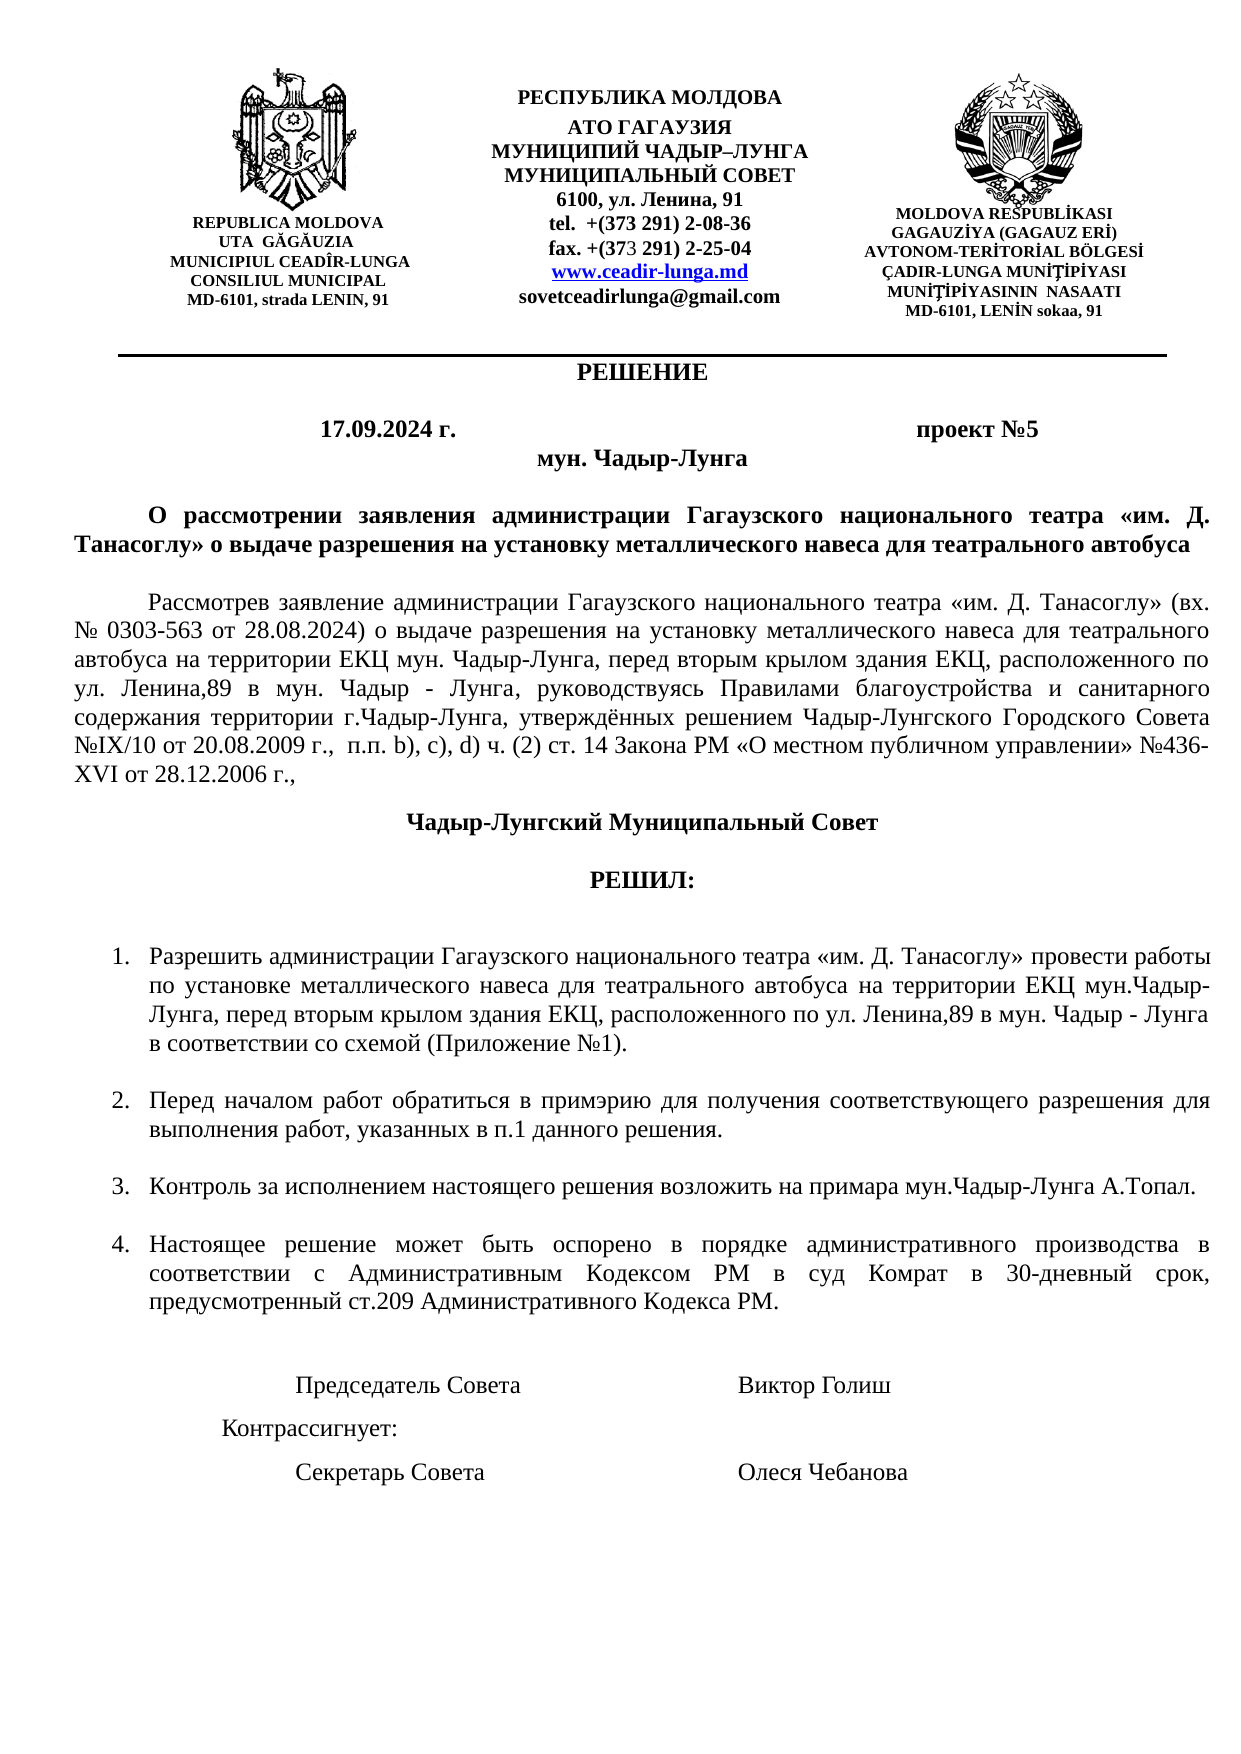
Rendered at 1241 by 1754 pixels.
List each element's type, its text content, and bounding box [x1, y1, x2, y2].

text Председатель Совета Виктор Голиш [221, 1370, 1211, 1399]
text Решение [74, 77, 1211, 386]
list Разрешить администрации Гагаузского национального театра «им. Д. Танасоглу» провести работы по установке металлического навеса для театрального автобуса на территории ЕКЦ мун.Чадыр-Лунга, перед вторым крылом здания ЕКЦ, расположенного по ул. Ленина,89 в мун. Чадыр - Лунга в соответствии со схемой (Приложение №1). [111, 941, 1211, 1056]
table_header MOLDOVA RESPUBLİKASI GAGAUZİYA (GAGAUZ ERİ) AVTONOM-TERİTORİAL BÖLGESİ ÇADIR-LUNGA MUNİȚİPİYASI MUNİȚİPİYASININ NASAATI MD-6101, LENİN sokaa, 91 [842, 60, 1167, 354]
list Настоящее решение может быть оспорено в порядке административного производства в соответствии с Административным Кодексом РМ в суд Комрат в 30-дневный срок, предусмотренный ст.209 Административного Кодекса РМ. [111, 1229, 1211, 1315]
text РЕШИЛ: [74, 865, 1211, 893]
table_header РЕСПУБЛИКА МОЛДОВА АТО ГАГАУЗИЯ МУНИЦИПИЙ ЧАДЫР–ЛУНГА МУНИЦИПАЛЬНЫЙ СОВЕТ 6100, ул. Ленина, 91 tel. +(373 291) 2-08-36 fax. +(373 291) 2-25-04 www.ceadir-lunga.md sovetceadirlunga@gmail.com [458, 60, 842, 354]
text Контрассигнует: [74, 1413, 1211, 1442]
text Чадыр-Лунгский Муниципальный Совет [74, 807, 1211, 836]
picture [954, 73, 1083, 208]
list Контроль за исполнением настоящего решения возложить на примара мун.Чадыр-Лунга А.Топал. [111, 1171, 1211, 1200]
text мун. Чадыр-Лунга [74, 443, 1211, 472]
picture [231, 62, 362, 215]
table_header REPUBLICA MOLDOVA UTA GĂGĂUZIA MUNICIPIUL CEADÎR-LUNGA CONSILIUL MUNICIPAL MD-6101, strada LENIN, 91 [118, 60, 458, 354]
list Перед началом работ обратиться в примэрию для получения соответствующего разрешения для выполнения работ, указанных в п.1 данного решения. [111, 1085, 1211, 1143]
text Секретарь Совета Олеся Чебанова [221, 1457, 1211, 1485]
text О рассмотрении заявления администрации Гагаузского национального театра «им. Д. Танасоглу» о выдаче разрешения на установку металлического навеса для театрального автобуса [74, 501, 1211, 558]
text Рассмотрев заявление администрации Гагаузского национального театра «им. Д. Танасоглу» (вх. № 0303-563 от 28.08.2024) о выдаче разрешения на установку металлического навеса для театрального автобуса на территории ЕКЦ мун. Чадыр-Лунга, перед вторым крылом здания ЕКЦ, расположенного по ул. Ленина,89 в мун. Чадыр - Лунга, руководствуясь Правилами благоустройства и санитарного содержания территории г.Чадыр-Лунга, утверждённых решением Чадыр-Лунгского Городского Совета №IX/10 от 20.08.2009 г., п.п. b), с), d) ч. (2) ст. 14 Закона РМ «О местном публичном управлении» №436-XVI от 28.12.2006 г., [74, 587, 1211, 788]
text 17.09.2024 г. проект №5 [74, 414, 1211, 443]
